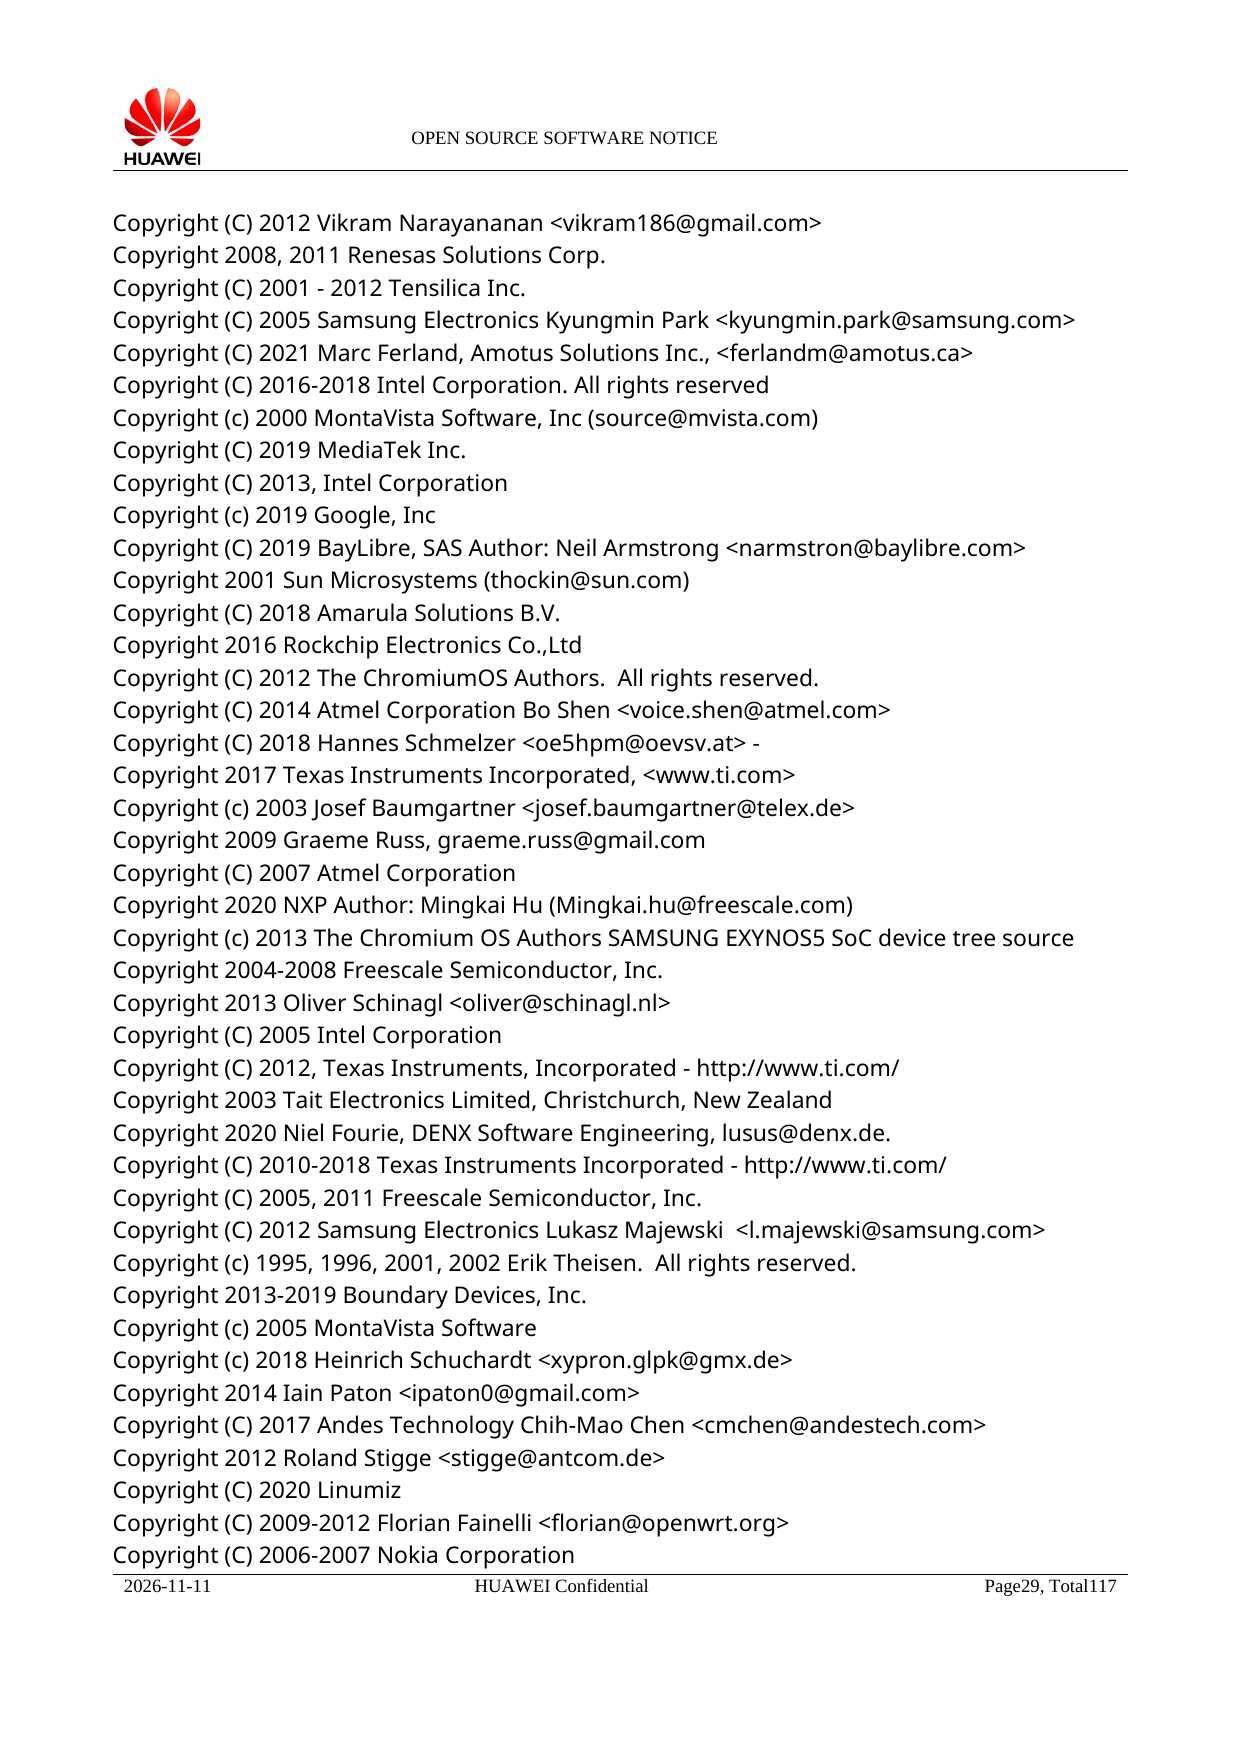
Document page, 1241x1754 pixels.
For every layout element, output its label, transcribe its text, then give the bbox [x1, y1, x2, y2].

picture [124, 88, 201, 165]
